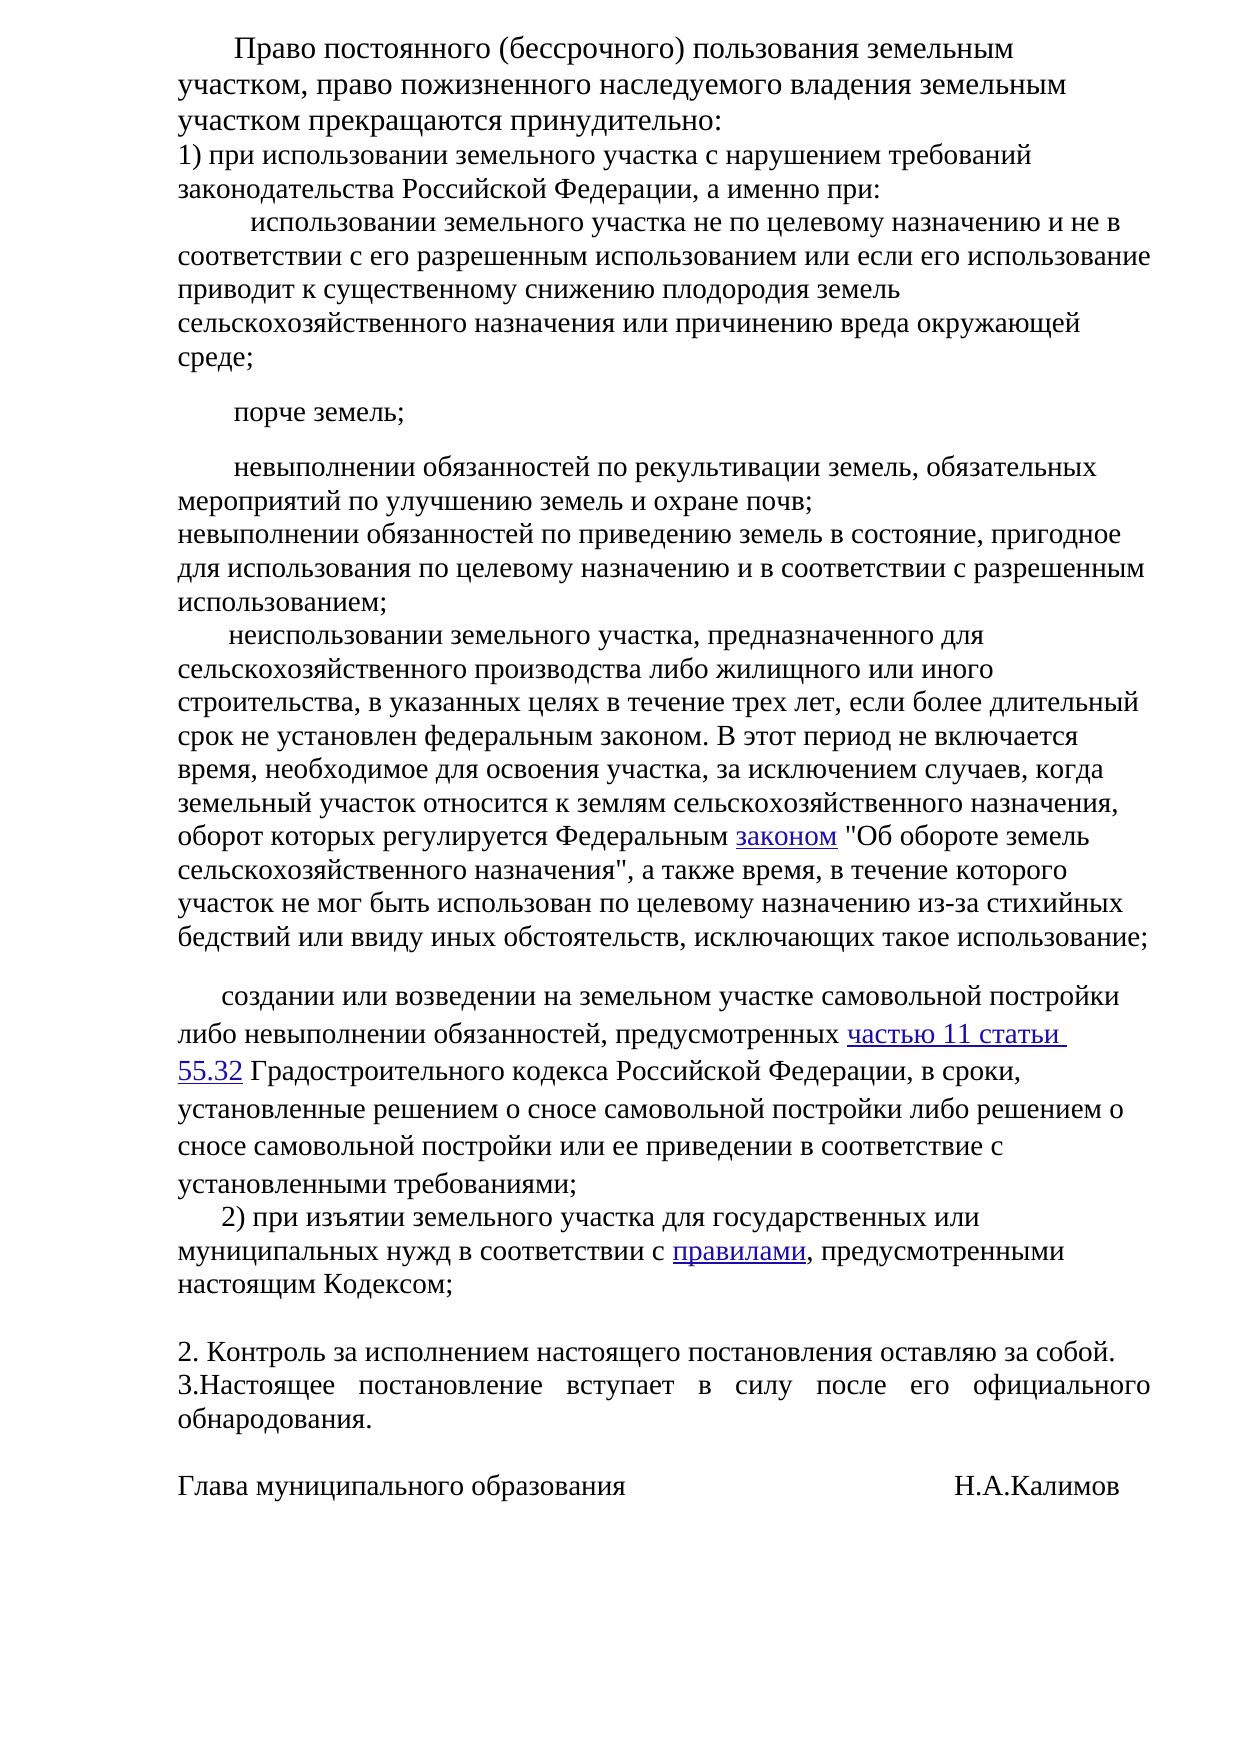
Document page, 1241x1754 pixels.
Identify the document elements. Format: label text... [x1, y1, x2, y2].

text невыполнении обязанностей по рекультивации земель, обязательных мероприятий по улучшению земель и охране почв; [177, 449, 1152, 517]
text неиспользовании земельного участка, предназначенного для сельскохозяйственного производства либо жилищного или иного строительства, в указанных целях в течение трех лет, если более длительный срок не установлен федеральным законом. В этот период не включается время, необходимое для освоения участка, за исключением случаев, когда земельный участок относится к землям сельскохозяйственного назначения, оборот которых регулируется Федеральным законом "Об обороте земель сельскохозяйственного назначения", а также время, в течение которого участок не мог быть использован по целевому назначению из-за стихийных бедствий или ввиду иных обстоятельств, исключающих такое использование; [177, 617, 1152, 953]
text невыполнении обязанностей по приведению земель в состояние, пригодное для использования по целевому назначению и в соответствии с разрешенным использованием; [177, 517, 1152, 617]
text Глава муниципального образования Н.А.Калимов [177, 1468, 1152, 1501]
text Право постоянного (бессрочного) пользования земельным участком, право пожизненного наследуемого владения земельным участком прекращаются принудительно: [177, 29, 1152, 137]
text создании или возведении на земельном участке самовольной постройки либо невыполнении обязанностей, предусмотренных частью 11 статьи 55.32 Градостроительного кодекса Российской Федерации, в сроки, установленные решением о сносе самовольной постройки либо решением о сносе самовольной постройки или ее приведении в соответствие с установленными требованиями; [177, 974, 1152, 1199]
text 2. Контроль за исполнением настоящего постановления оставляю за собой. [177, 1334, 1152, 1367]
text 3.Настоящее постановление вступает в силу после его официального обнародования. [177, 1367, 1152, 1434]
text 2) при изъятии земельного участка для государственных или муниципальных нужд в соответствии с правилами, предусмотренными настоящим Кодексом; [177, 1199, 1152, 1300]
text порче земель; [177, 394, 1152, 428]
text использовании земельного участка не по целевому назначению и не в соответствии с его разрешенным использованием или если его использование приводит к существенному снижению плодородия земель сельскохозяйственного назначения или причинению вреда окружающей среде; [177, 204, 1152, 372]
text 1) при использовании земельного участка с нарушением требований законодательства Российской Федерации, а именно при: [177, 137, 1152, 204]
